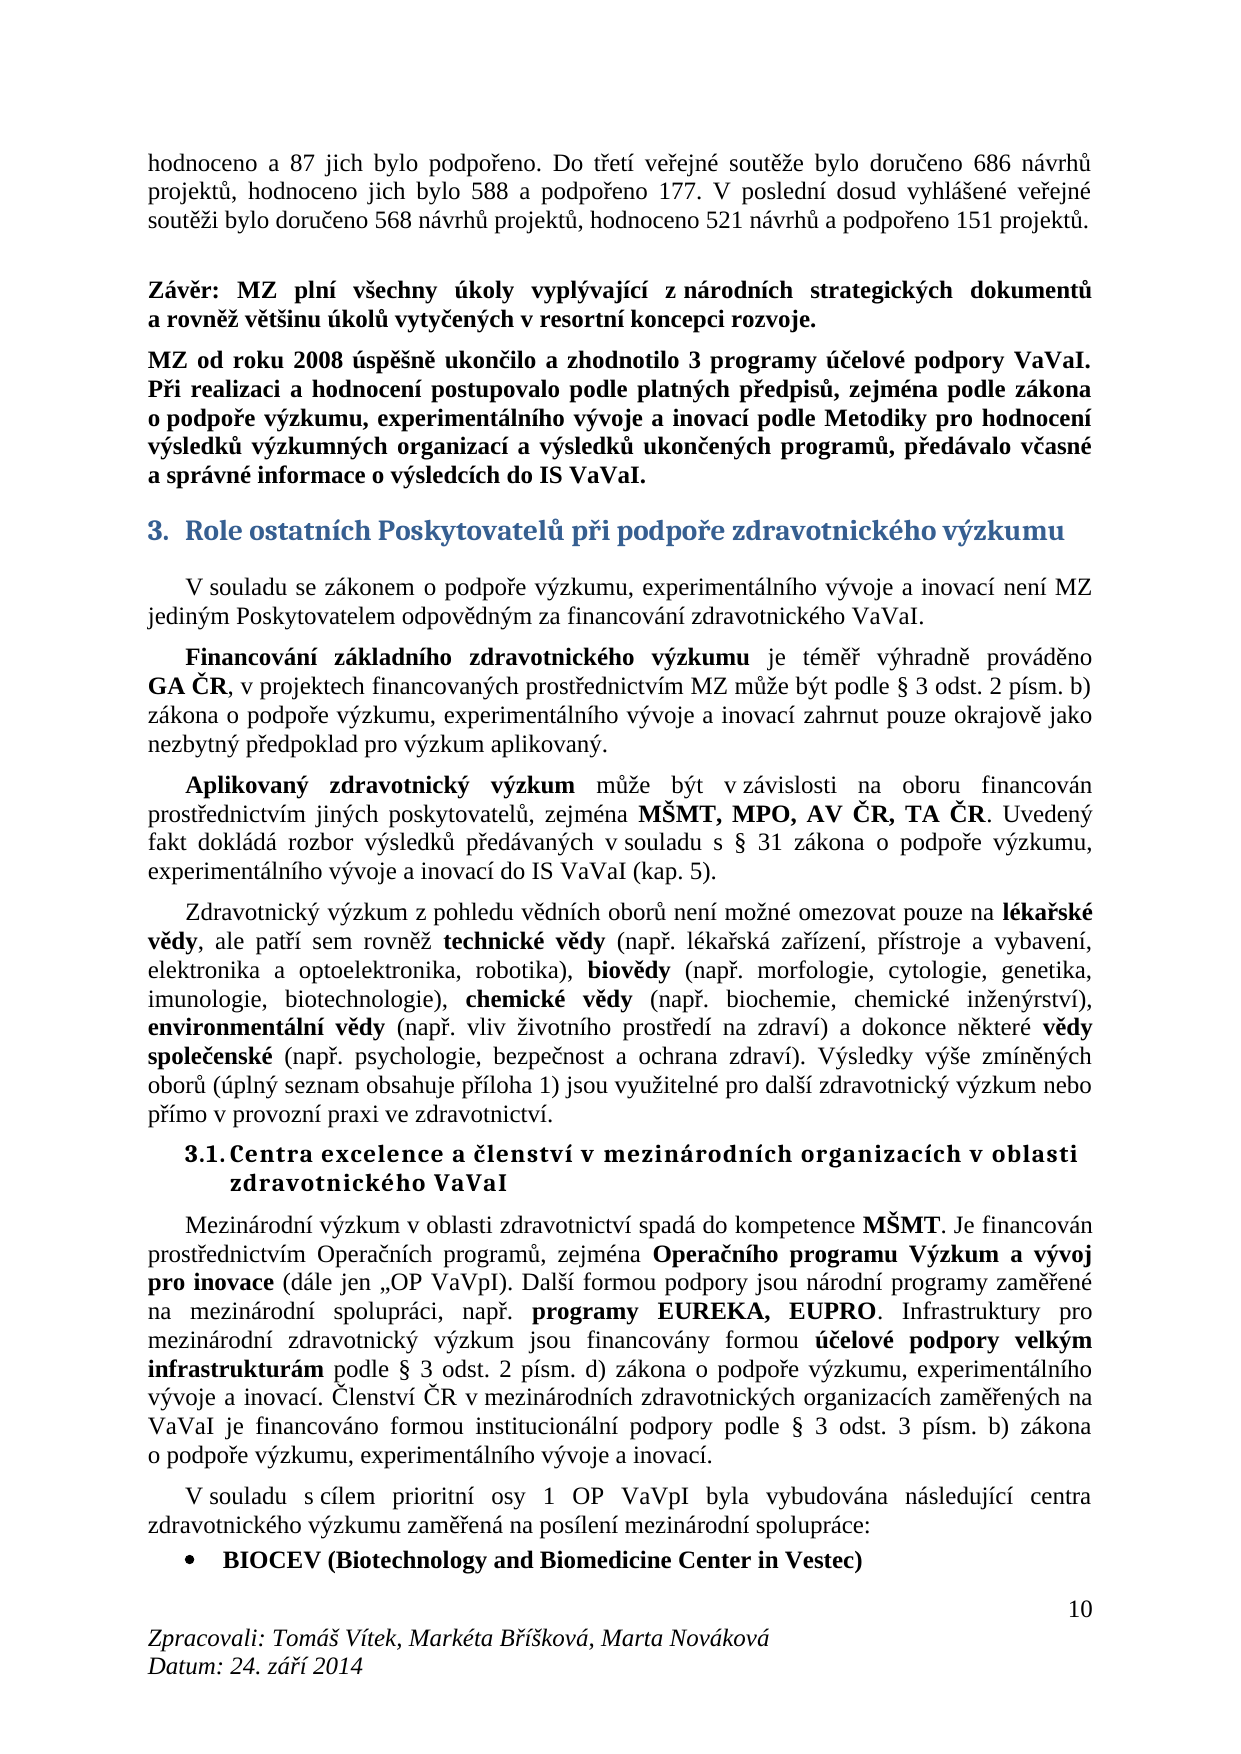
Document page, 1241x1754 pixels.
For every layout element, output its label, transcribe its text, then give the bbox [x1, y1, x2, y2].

text V souladu se zákonem o podpoře výzkumu, experimentálního vývoje a inovací není MZ jediným Poskytovatelem odpovědným za financování zdravotnického VaVaI. [148, 572, 1093, 630]
subtitle Centra excelence a členství v mezinárodních organizacích v oblasti zdravotnického VaVaI [185, 1140, 1093, 1197]
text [148, 148, 1093, 234]
text Mezinárodní výzkum v oblasti zdravotnictví spadá do kompetence MŠMT. Je financován prostřednictvím Operačních programů, zejména Operačního programu Výzkum a vývoj pro inovace (dále jen „OP VaVpI). Další formou podpory jsou národní programy zaměřené na mezinárodní spolupráci, např. programy EUREKA, EUPRO. Infrastruktury pro mezinárodní zdravotnický výzkum jsou financovány formou účelové podpory velkým infrastrukturám podle § 3 odst. 2 písm. d) zákona o podpoře výzkumu, experimentálního vývoje a inovací. Členství ČR v mezinárodních zdravotnických organizacích zaměřených na VaVaI je financováno formou institucionální podpory podle § 3 odst. 3 písm. b) zákona o podpoře výzkumu, experimentálního vývoje a inovací. [148, 1210, 1093, 1469]
text Financování základního zdravotnického výzkumu je téměř výhradně prováděno GA ČR, v projektech financovaných prostřednictvím MZ může být podle § 3 odst. 2 písm. b) zákona o podpoře výzkumu, experimentálního vývoje a inovací zahrnut pouze okrajově jako nezbytný předpoklad pro výzkum aplikovaný. [148, 642, 1093, 757]
list BIOCEV (Biotechnology and Biomedicine Center in Vestec) [185, 1545, 1093, 1574]
text MZ od roku 2008 úspěšně ukončilo a zhodnotilo 3 programy účelové podpory VaVaI. Při realizaci a hodnocení postupovalo podle platných předpisů, zejména podle zákona o podpoře výzkumu, experimentálního vývoje a inovací podle Metodiky pro hodnocení výsledků výzkumných organizací a výsledků ukončených programů, předávalo včasné a správné informace o výsledcích do IS VaVaI. [148, 345, 1093, 489]
text Aplikovaný zdravotnický výzkum může být v závislosti na oboru financován prostřednictvím jiných poskytovatelů, zejména MŠMT, MPO, AV ČR, TA ČR. Uvedený fakt dokládá rozbor výsledků předávaných v souladu s § 31 zákona o podpoře výzkumu, experimentálního vývoje a inovací do IS VaVaI (kap. 5). [148, 770, 1093, 885]
text Závěr: MZ plní všechny úkoly vyplývající z národních strategických dokumentů a rovněž většinu úkolů vytyčených v resortní koncepci rozvoje. [148, 275, 1093, 333]
text Zdravotnický výzkum z pohledu vědních oborů není možné omezovat pouze na lékařské vědy, ale patří sem rovněž technické vědy (např. lékařská zařízení, přístroje a vybavení, elektronika a optoelektronika, robotika), biovědy (např. morfologie, cytologie, genetika, imunologie, biotechnologie), chemické vědy (např. biochemie, chemické inženýrství), environmentální vědy (např. vliv životního prostředí na zdraví) a dokonce některé vědy společenské (např. psychologie, bezpečnost a ochrana zdraví). Výsledky výše zmíněných oborů (úplný seznam obsahuje příloha 1) jsou využitelné pro další zdravotnický výzkum nebo přímo v provozní praxi ve zdravotnictví. [148, 897, 1093, 1127]
subtitle Role ostatních Poskytovatelů při podpoře zdravotnického výzkumu [148, 514, 1093, 547]
text V souladu s cílem prioritní osy 1 OP VaVpI byla vybudována následující centra zdravotnického výzkumu zaměřená na posílení mezinárodní spolupráce: [148, 1481, 1093, 1539]
